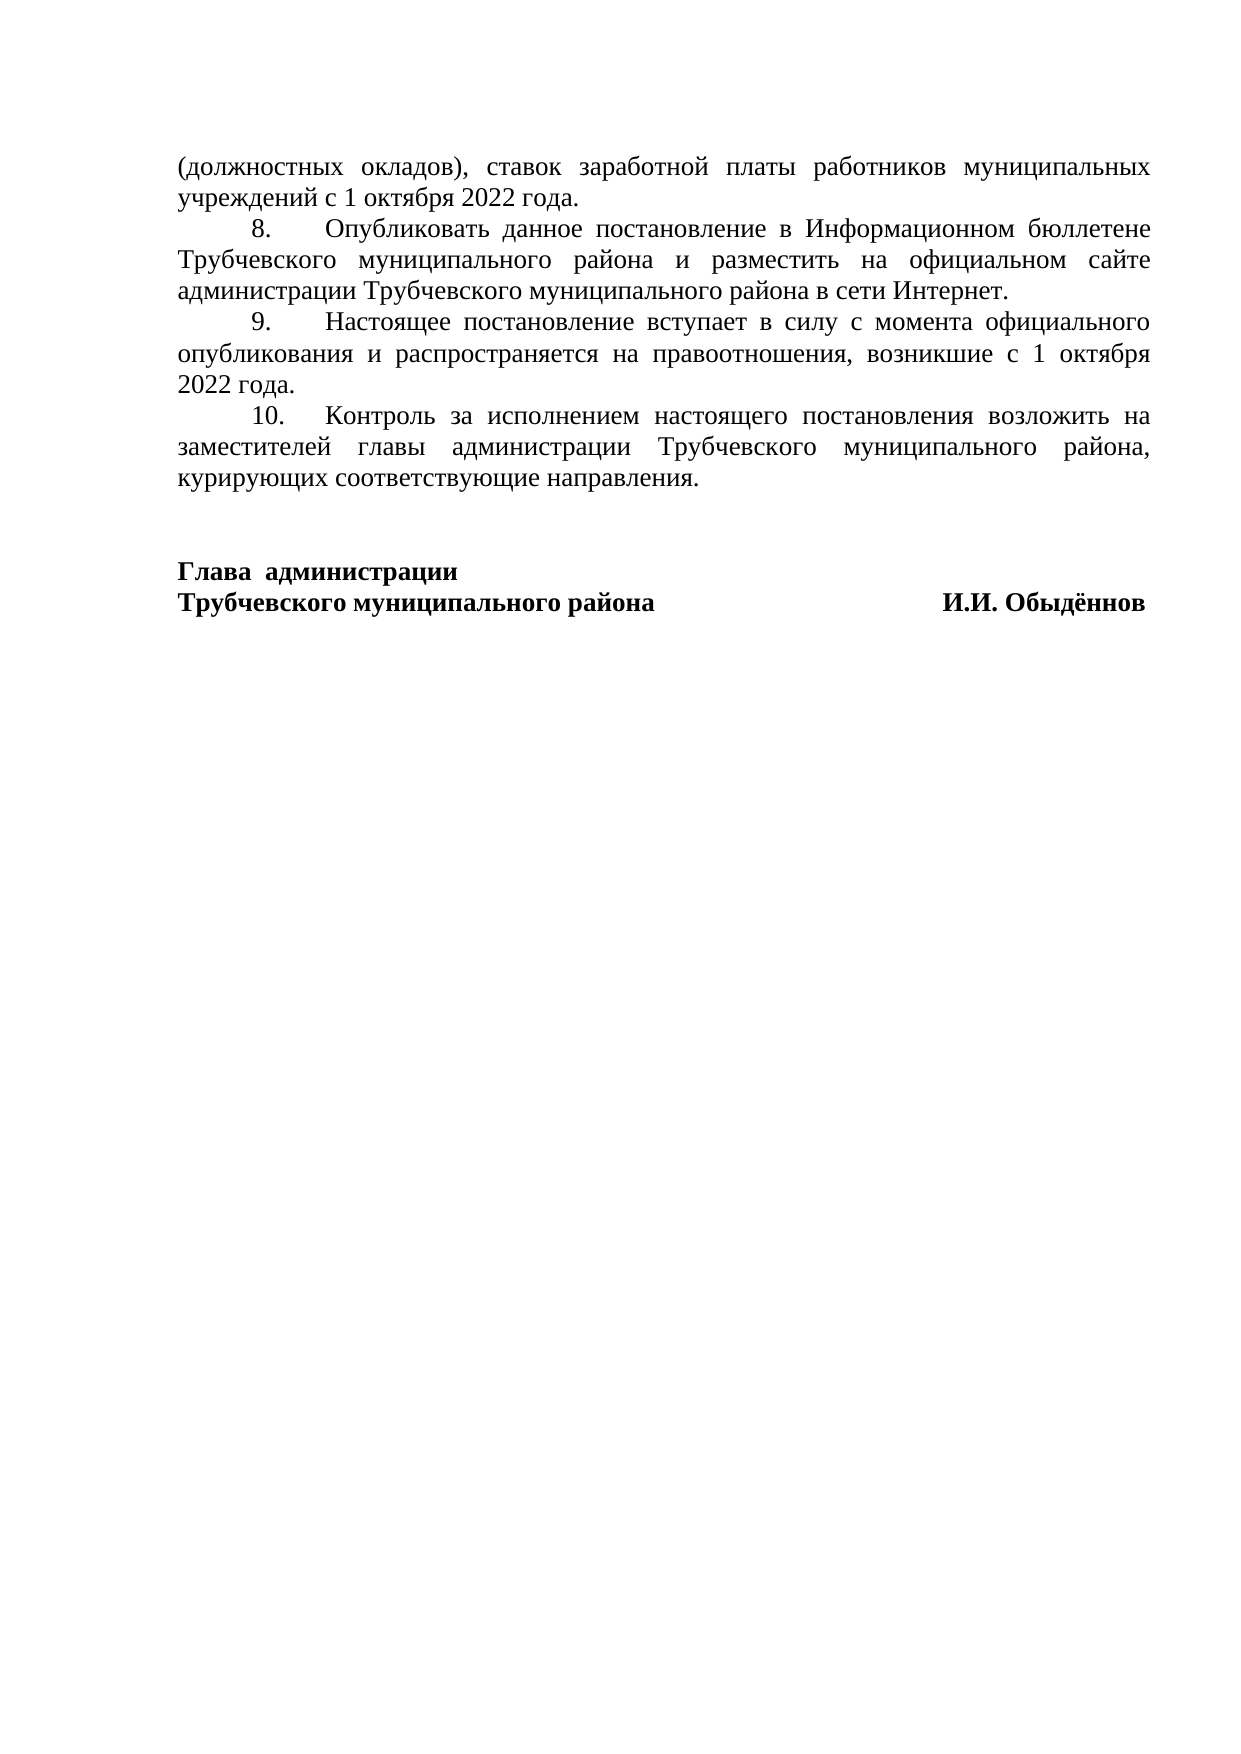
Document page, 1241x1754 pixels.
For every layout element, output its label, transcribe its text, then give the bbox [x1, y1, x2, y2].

text Глава администрации [177, 555, 1152, 586]
list Контроль за исполнением настоящего постановления возложить на заместителей главы администрации Трубчевского муниципального района, курирующих соответствующие направления. [177, 399, 1152, 492]
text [177, 150, 1152, 212]
list Опубликовать данное постановление в Информационном бюллетене Трубчевского муниципального района и разместить на официальном сайте администрации Трубчевского муниципального района в сети Интернет. [177, 212, 1152, 306]
text Трубчевского муниципального района И.И. Обыдённов [177, 586, 1152, 617]
list Настоящее постановление вступает в силу с момента официального опубликования и распространяется на правоотношения, возникшие с 1 октября 2022 года. [177, 306, 1152, 399]
